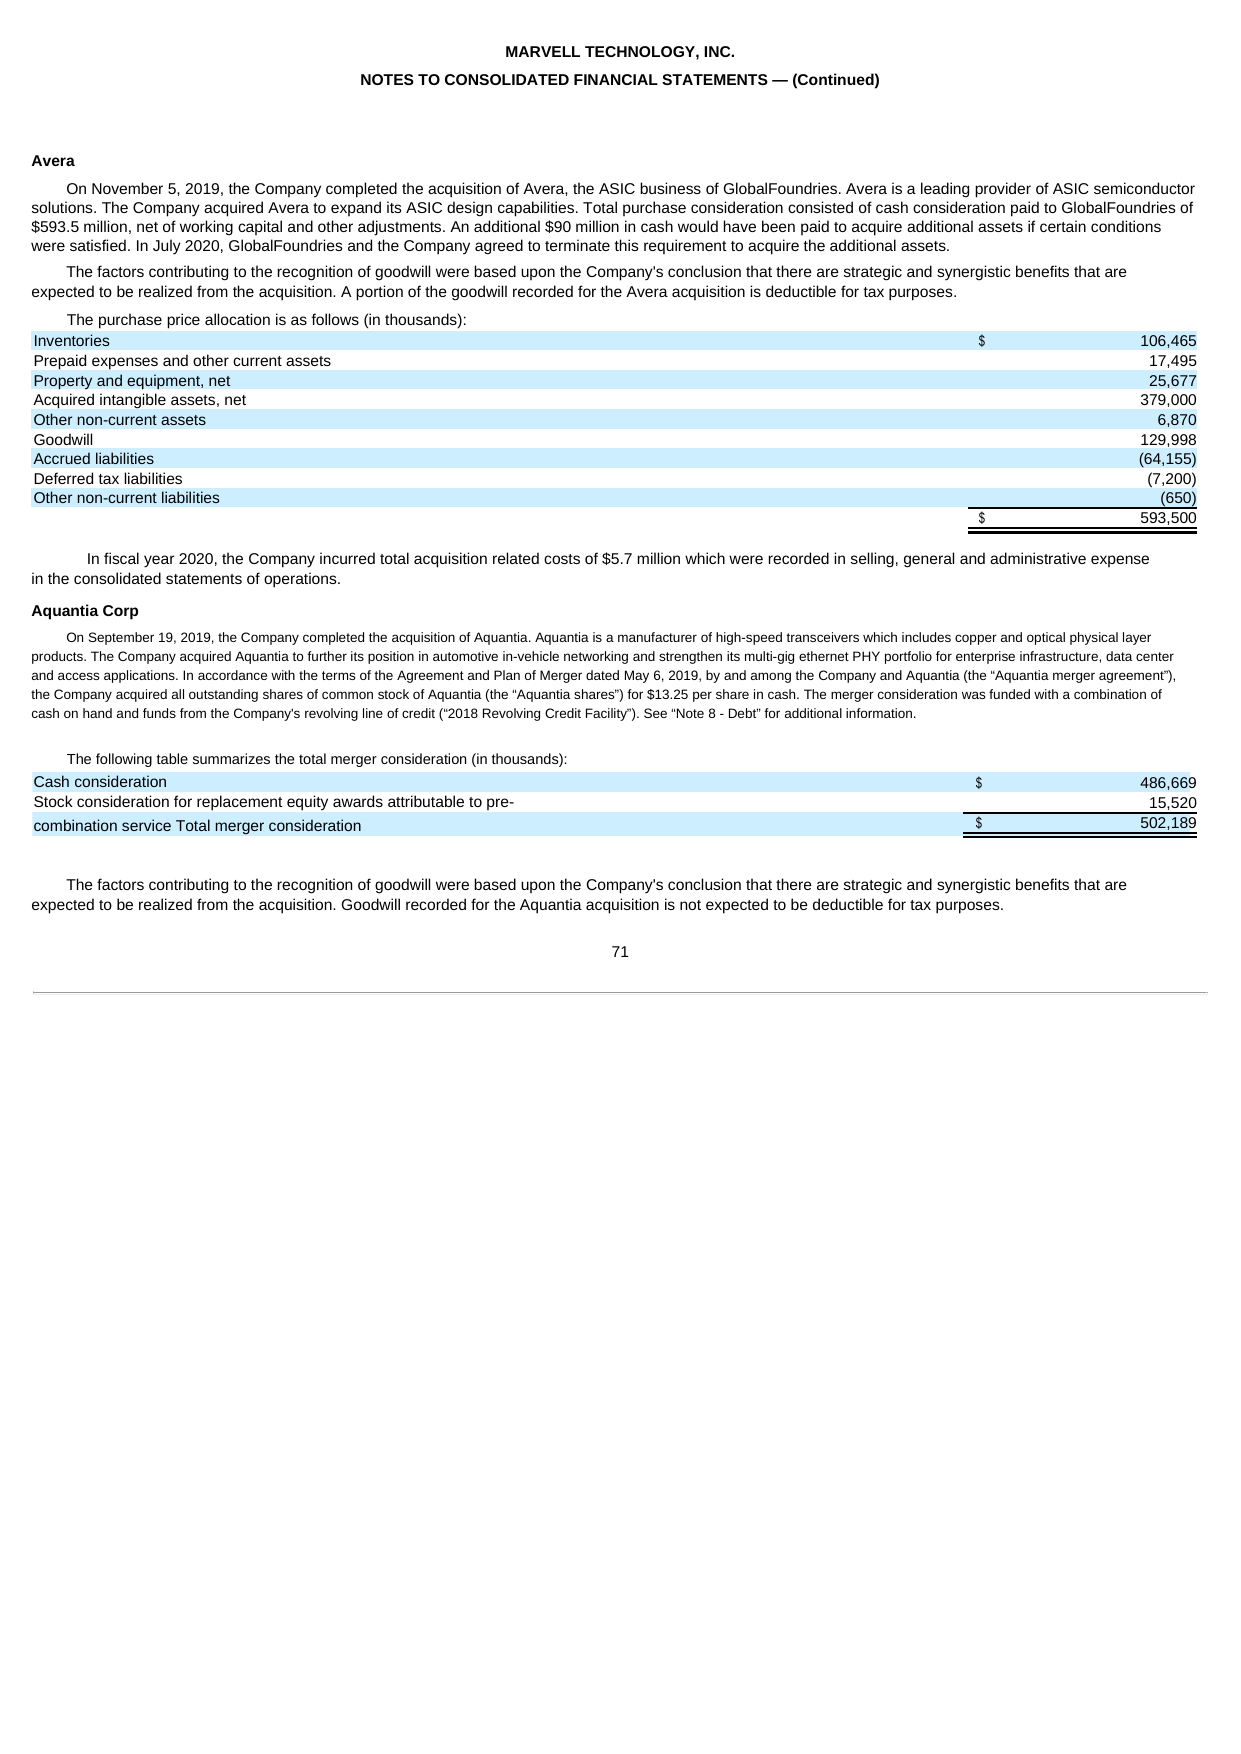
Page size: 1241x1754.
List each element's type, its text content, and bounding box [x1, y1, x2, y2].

picture [32, 812, 963, 836]
text Stock consideration for replacement equity awards attributable to pre-combination service Total merger consideration [33, 792, 590, 835]
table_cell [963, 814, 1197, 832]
text Cash consideration [33, 773, 888, 791]
text In fiscal year 2020, the Company incurred total acquisition related costs of $5.7 million which were recorded in selling, general and administrative expense in the consolidated statements of operations. [31, 550, 1165, 588]
picture [30, 990, 1209, 997]
text On November 5, 2019, the Company completed the acquisition of Avera, the ASIC business of GlobalFoundries. Avera is a leading provider of ASIC semiconductor solutions. The Company acquired Avera to expand its ASIC design capabilities. Total purchase consideration consisted of cash consideration paid to GlobalFoundries of $593.5 million, net of working capital and other adjustments. An additional $90 million in cash would have been paid to acquire additional assets if certain conditions were satisfied. In July 2020, GlobalFoundries and the Company agreed to terminate this requirement to acquire the additional assets. [31, 180, 1197, 254]
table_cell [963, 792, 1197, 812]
text 71 [31, 942, 1209, 960]
picture [32, 772, 1191, 792]
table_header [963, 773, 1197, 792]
text Aquantia Corp [31, 601, 1197, 619]
text NOTES TO CONSOLIDATED FINANCIAL STATEMENTS — (Continued) [31, 71, 1209, 89]
text The following table summarizes the total merger consideration (in thousands): [67, 751, 888, 767]
text Avera [31, 152, 1197, 169]
text On September 19, 2019, the Company completed the acquisition of Aquantia. Aquantia is a manufacturer of high-speed transceivers which includes copper and optical physical layer products. The Company acquired Aquantia to further its position in automotive in-vehicle networking and strengthen its multi-gig ethernet PHY portfolio for enterprise infrastructure, data center and access applications. In accordance with the terms of the Agreement and Plan of Merger dated May 6, 2019, by and among the Company and Aquantia (the “Aquantia merger agreement”), the Company acquired all outstanding shares of common stock of Aquantia (the “Aquantia shares”) for $13.25 per share in cash. The merger consideration was funded with a combination of cash on hand and funds from the Company's revolving line of credit (“2018 Revolving Credit Facility”). See “Note 8 - Debt” for additional information. [31, 629, 1186, 722]
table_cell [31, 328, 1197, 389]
text MARVELL TECHNOLOGY, INC. [31, 43, 1209, 61]
text The factors contributing to the recognition of goodwill were based upon the Company's conclusion that there are strategic and synergistic benefits that are expected to be realized from the acquisition. A portion of the goodwill recorded for the Avera acquisition is deductible for tax purposes. [31, 262, 1194, 301]
text The factors contributing to the recognition of goodwill were based upon the Company's conclusion that there are strategic and synergistic benefits that are expected to be realized from the acquisition. Goodwill recorded for the Aquantia acquisition is not expected to be deductible for tax purposes. [31, 875, 1194, 913]
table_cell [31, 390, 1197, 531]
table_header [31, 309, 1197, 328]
